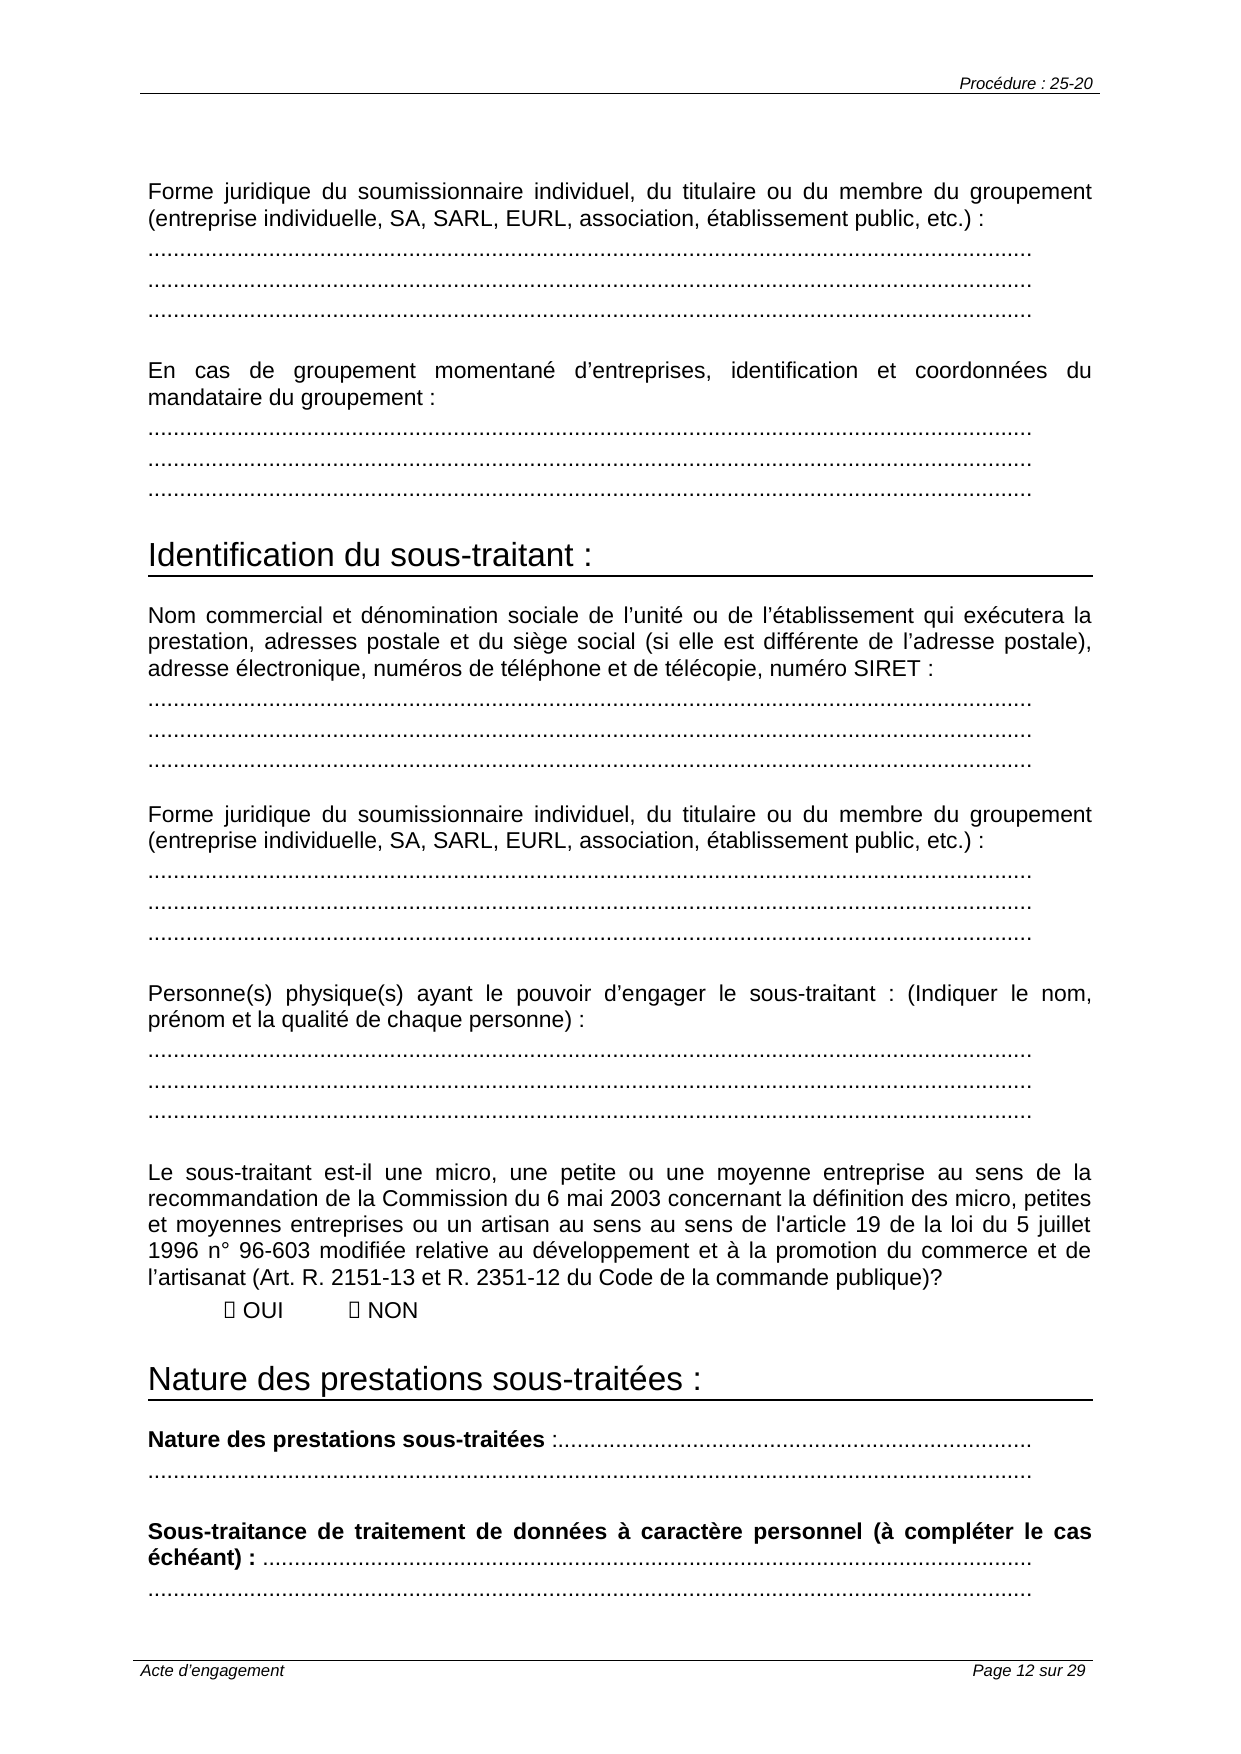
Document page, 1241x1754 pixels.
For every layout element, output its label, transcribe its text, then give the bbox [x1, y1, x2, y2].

text Identification du sous-traitant : [148, 535, 1093, 575]
text Personne(s) physique(s) ayant le pouvoir d’engager le sous-traitant : (Indiquer le nom, prénom et la qualité de chaque personne) : [148, 979, 1093, 1032]
text En cas de groupement momentané d’entreprises, identification et coordonnées du mandataire du groupement : [148, 357, 1093, 410]
list  OUI  NON [223, 1294, 1093, 1326]
text Forme juridique du soumissionnaire individuel, du titulaire ou du membre du groupement (entreprise individuelle, SA, SARL, EURL, association, établissement public, etc.) : [148, 178, 1093, 231]
text Nom commercial et dénomination sociale de l’unité ou de l’établissement qui exécutera la prestation, adresses postale et du siège social (si elle est différente de l’adresse postale), adresse électronique, numéros de téléphone et de télécopie, numéro SIRET : [148, 602, 1093, 681]
text Nature des prestations sous-traitées : [148, 1426, 1093, 1452]
text Sous-traitance de traitement de données à caractère personnel (à compléter le cas échéant) : [148, 1518, 1093, 1570]
text Forme juridique du soumissionnaire individuel, du titulaire ou du membre du groupement (entreprise individuelle, SA, SARL, EURL, association, établissement public, etc.) : [148, 801, 1093, 853]
text Le sous-traitant est-il une micro, une petite ou une moyenne entreprise au sens de la recommandation de la Commission du 6 mai 2003 concernant la définition des micro, petites et moyennes entreprises ou un artisan au sens au sens de l'article 19 de la loi du 5 juillet 1996 n° 96-603 modifiée relative au développement et à la promotion du commerce et de l’artisanat (Art. R. 2151-13 et R. 2351-12 du Code de la commande publique)? [148, 1158, 1093, 1290]
text Nature des prestations sous-traitées : [148, 1359, 1093, 1399]
